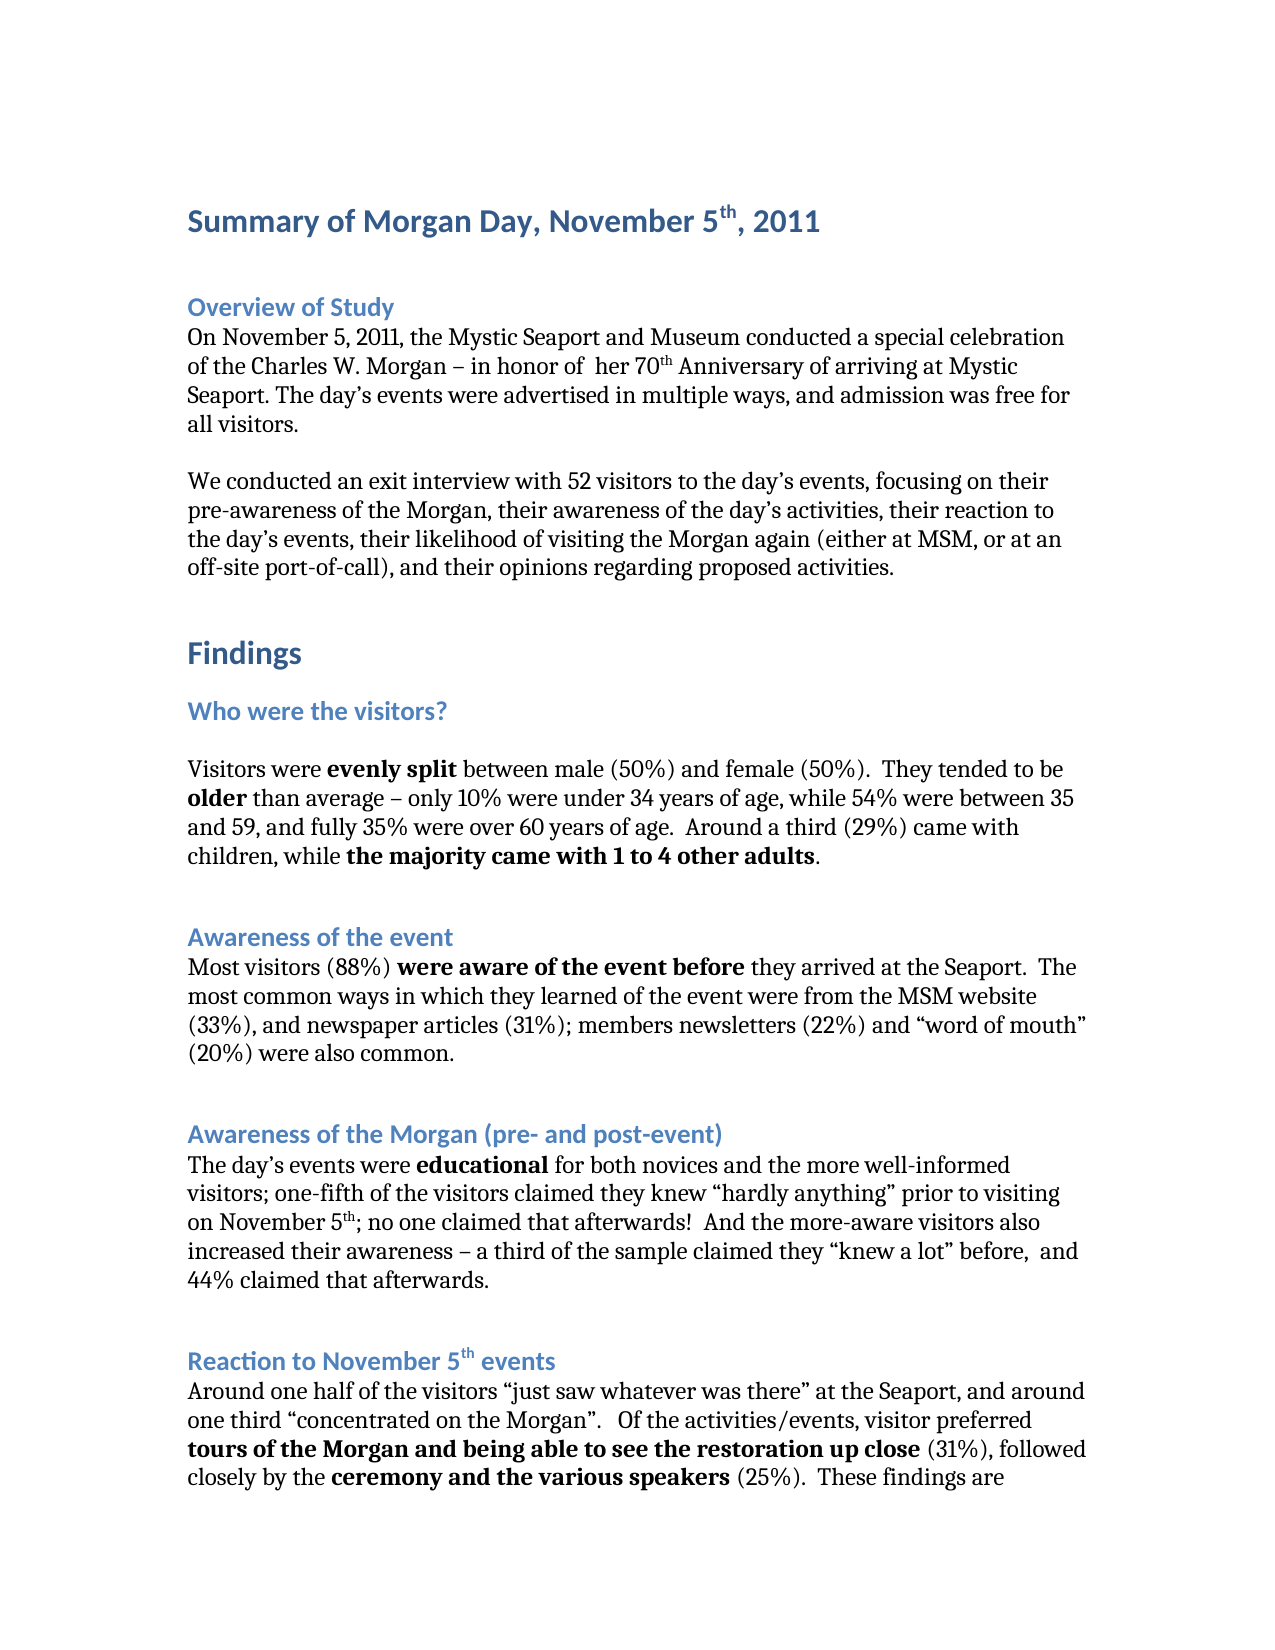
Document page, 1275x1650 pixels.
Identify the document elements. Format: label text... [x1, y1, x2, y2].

subtitle Findings [187, 632, 1087, 673]
text Most visitors (88%) were aware of the event before they arrived at the Seaport. The most common ways in which they learned of the event were from the MSM website (33%), and newspaper articles (31%); members newsletters (22%) and “word of mouth” (20%) were also common. [187, 953, 1087, 1068]
subtitle Summary of Morgan Day, November 5th, 2011 [187, 200, 1087, 241]
text The day’s events were educational for both novices and the more well-informed visitors; one-fifth of the visitors claimed they knew “hardly anything” prior to visiting on November 5th; no one claimed that afterwards! And the more-aware visitors also increased their awareness – a third of the sample claimed they “knew a lot” before, and 44% claimed that afterwards. [187, 1151, 1087, 1294]
subtitle Overview of Study [187, 290, 1087, 323]
text Visitors were evenly split between male (50%) and female (50%). They tended to be older than average – only 10% were under 34 years of age, while 54% were between 35 and 59, and fully 35% were over 60 years of age. Around a third (29%) came with children, while the majority came with 1 to 4 other adults. [187, 755, 1087, 870]
subtitle Awareness of the event [187, 920, 1087, 953]
subtitle Reaction to November 5th events [187, 1344, 1087, 1377]
subtitle Who were the visitors? [187, 694, 1087, 727]
text On November 5, 2011, the Mystic Seaport and Museum conducted a special celebration of the Charles W. Morgan – in honor of her 70th Anniversary of arriving at Mystic Seaport. The day’s events were advertised in multiple ways, and admission was free for all visitors. [187, 323, 1087, 438]
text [187, 1377, 1087, 1492]
subtitle Awareness of the Morgan (pre- and post-event) [187, 1118, 1087, 1151]
text We conducted an exit interview with 52 visitors to the day’s events, focusing on their pre-awareness of the Morgan, their awareness of the day’s activities, their reaction to the day’s events, their likelihood of visiting the Morgan again (either at MSM, or at an off-site port-of-call), and their opinions regarding proposed activities. [187, 467, 1087, 582]
